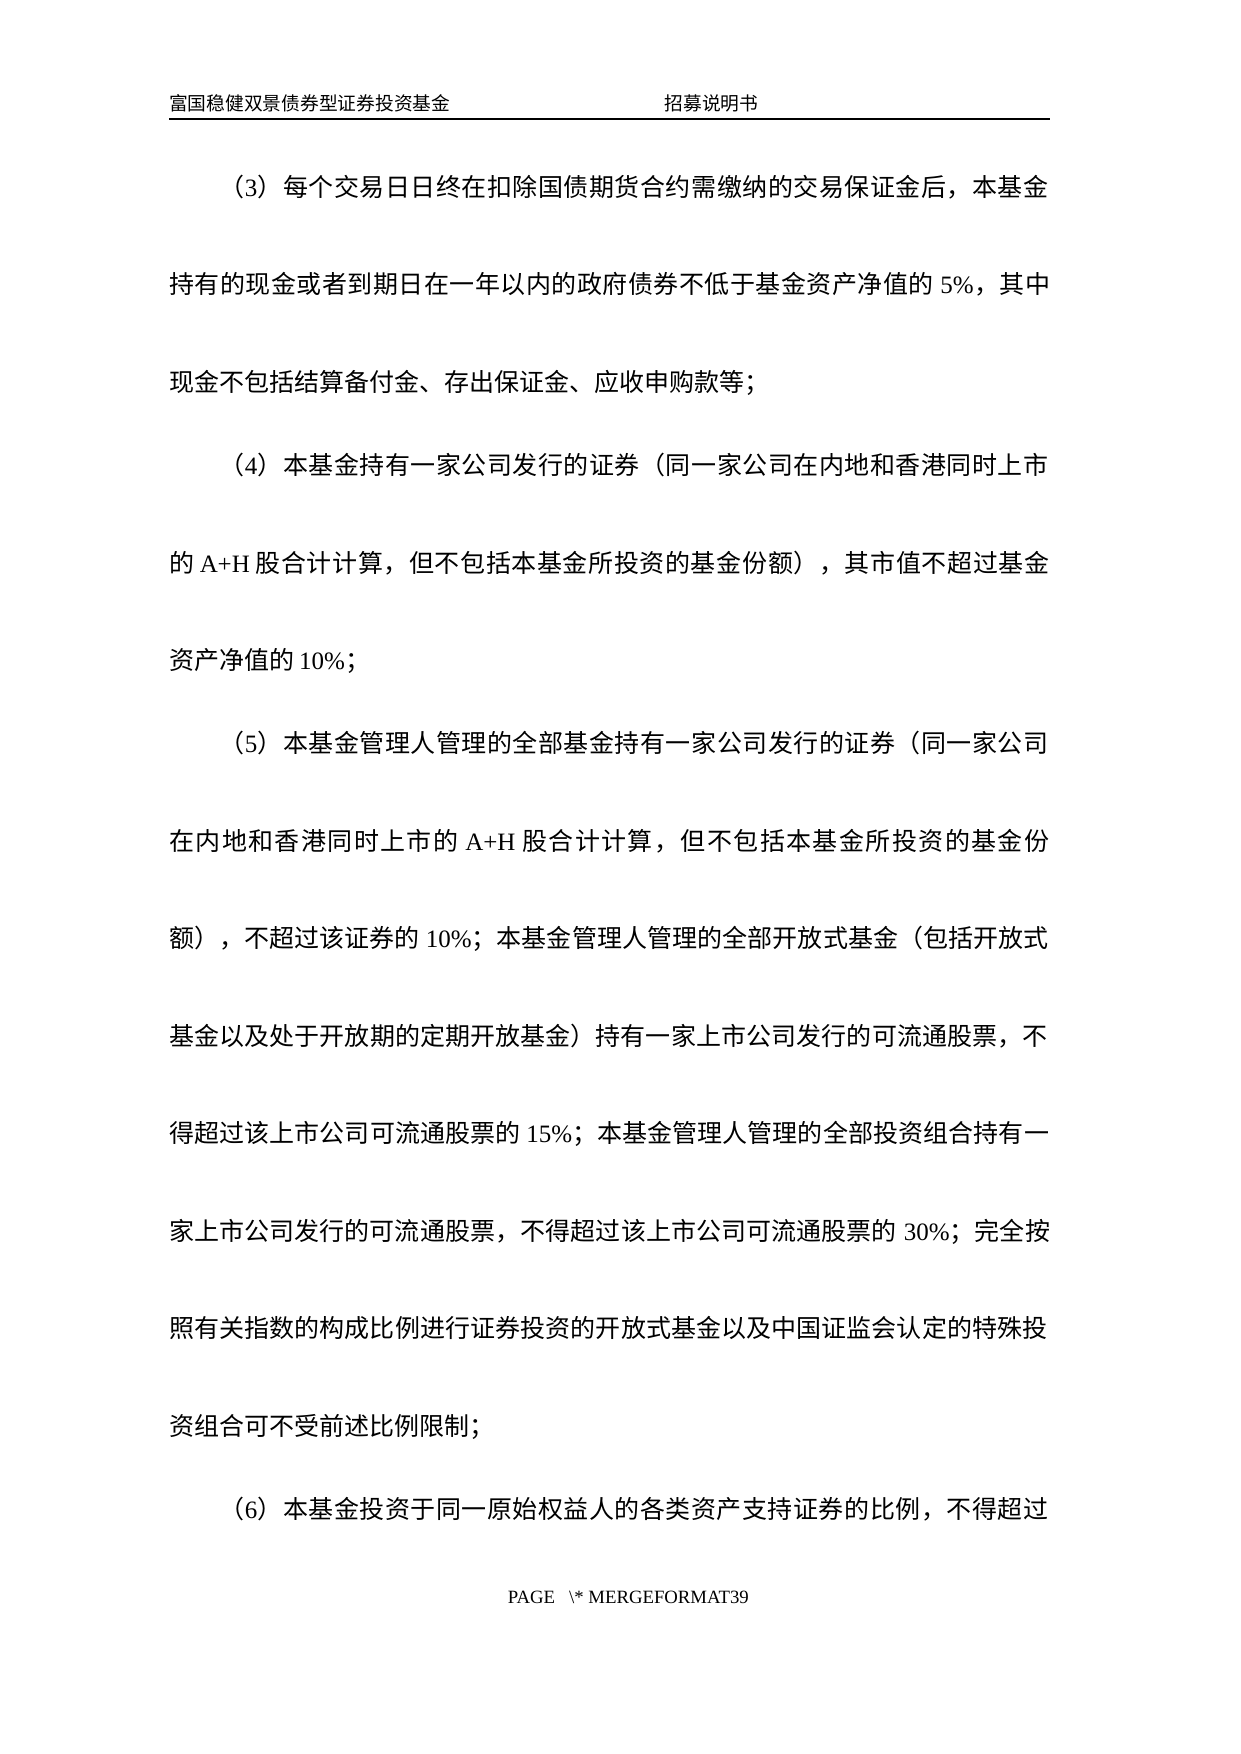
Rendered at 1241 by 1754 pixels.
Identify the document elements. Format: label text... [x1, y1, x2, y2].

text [169, 1475, 1050, 1540]
text （3）每个交易日日终在扣除国债期货合约需缴纳的交易保证金后，本基金持有的现金或者到期日在一年以内的政府债券不低于基金资产净值的5%，其中现金不包括结算备付金、存出保证金、应收申购款等； [169, 153, 1050, 413]
text （4）本基金持有一家公司发行的证券（同一家公司在内地和香港同时上市的A+H股合计计算，但不包括本基金所投资的基金份额），其市值不超过基金资产净值的10%； [169, 431, 1050, 691]
text （5）本基金管理人管理的全部基金持有一家公司发行的证券（同一家公司在内地和香港同时上市的A+H股合计计算，但不包括本基金所投资的基金份额），不超过该证券的10%；本基金管理人管理的全部开放式基金（包括开放式基金以及处于开放期的定期开放基金）持有一家上市公司发行的可流通股票，不得超过该上市公司可流通股票的15%；本基金管理人管理的全部投资组合持有一家上市公司发行的可流通股票，不得超过该上市公司可流通股票的30%；完全按照有关指数的构成比例进行证券投资的开放式基金以及中国证监会认定的特殊投资组合可不受前述比例限制； [169, 709, 1050, 1457]
